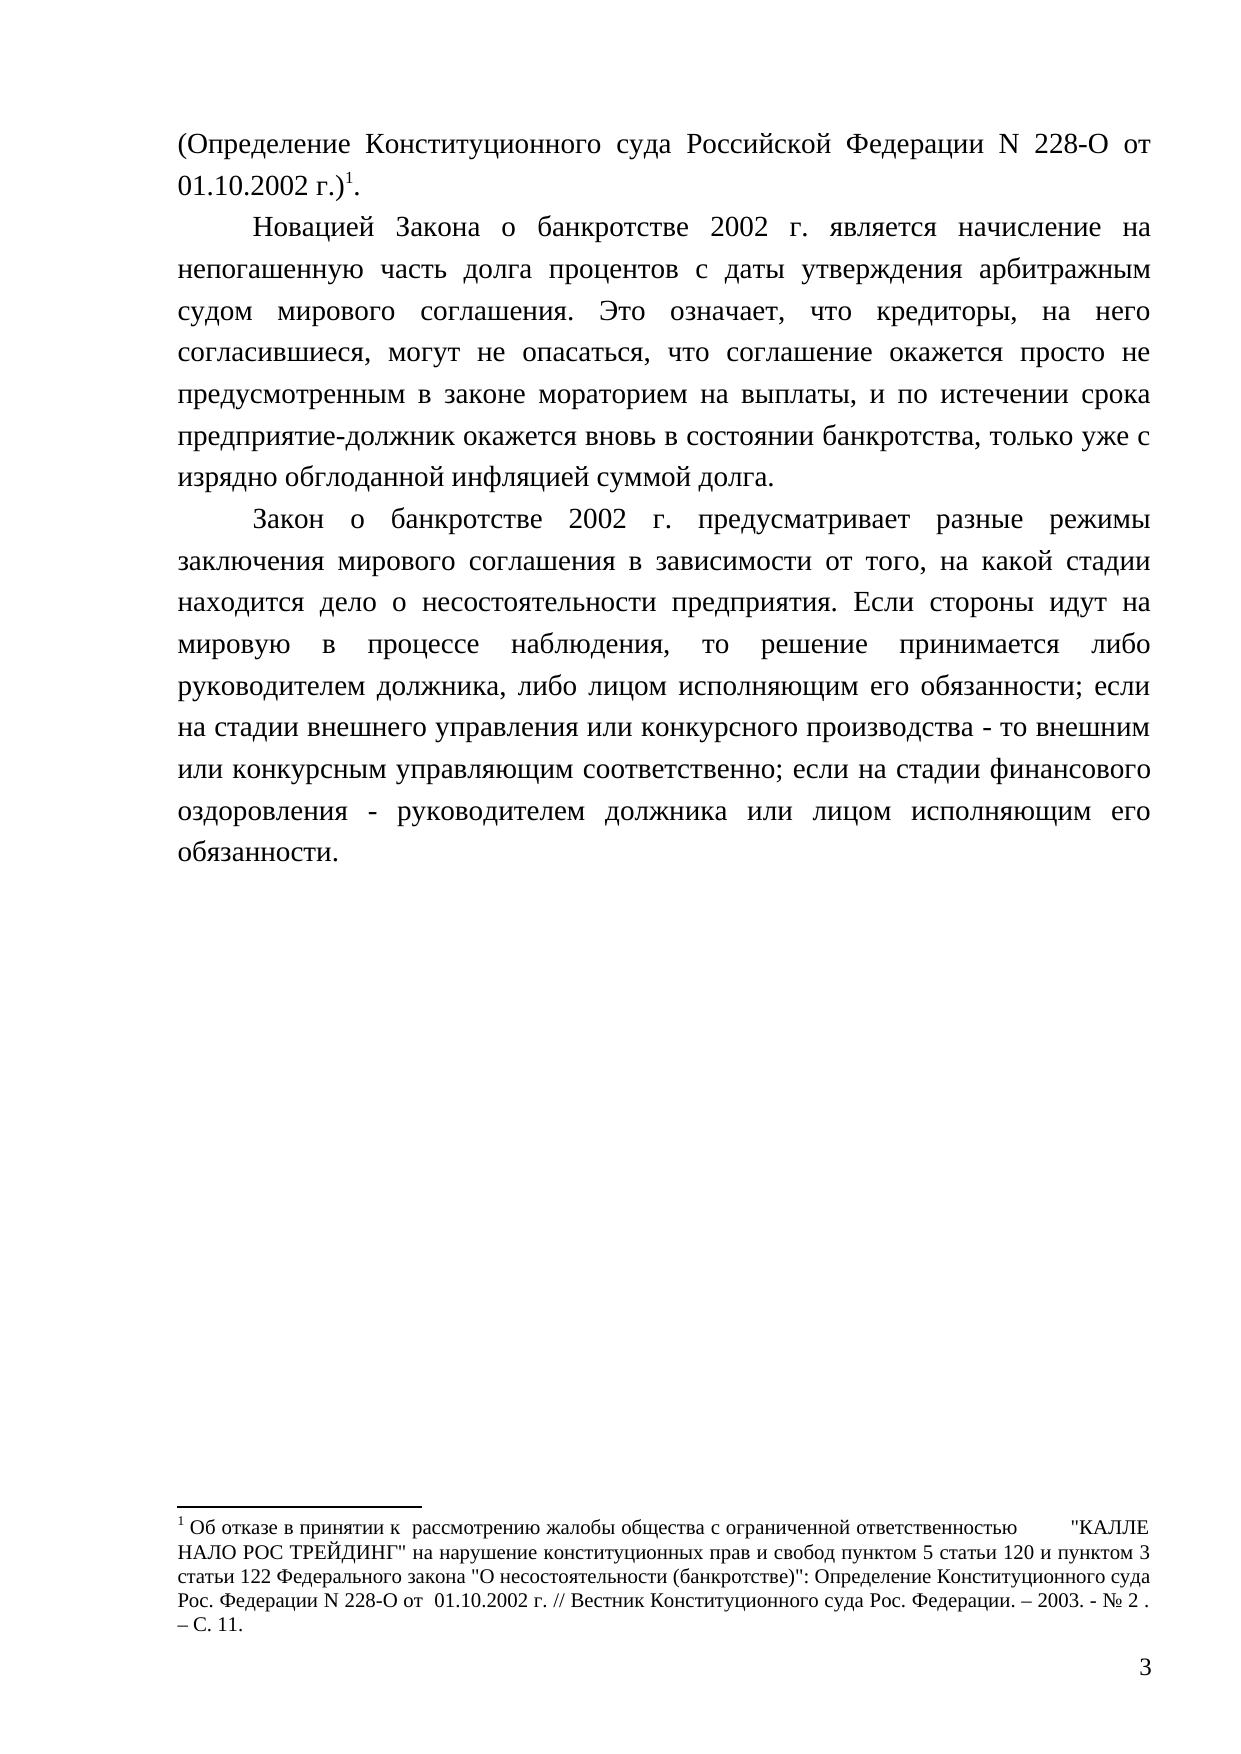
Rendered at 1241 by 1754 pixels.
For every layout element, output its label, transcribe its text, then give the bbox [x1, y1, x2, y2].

text Закон о банкротстве 2002 г. предусматривает разные режимы заключения мирового соглашения в зависимости от того, на какой стадии находится дело о несостоятельности предприятия. Если стороны идут на мировую в процессе наблюдения, то решение принимается либо руководителем должника, либо лицом исполняющим его обязанности; если на стадии внешнего управления или конкурсного производства - то внешним или конкурсным управляющим соответственно; если на стадии финансового оздоровления - руководителем должника или лицом исполняющим его обязанности. [177, 493, 1152, 868]
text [177, 118, 1152, 201]
text Новацией Закона о банкротстве 2002 г. является начисление на непогашенную часть долга процентов с даты утверждения арбитражным судом мирового соглашения. Это означает, что кредиторы, на него согласившиеся, могут не опасаться, что соглашение окажется просто не предусмотренным в законе мораторием на выплаты, и по истечении срока предприятие-должник окажется вновь в состоянии банкротства, только уже с изрядно обглоданной инфляцией суммой долга. [177, 201, 1152, 493]
